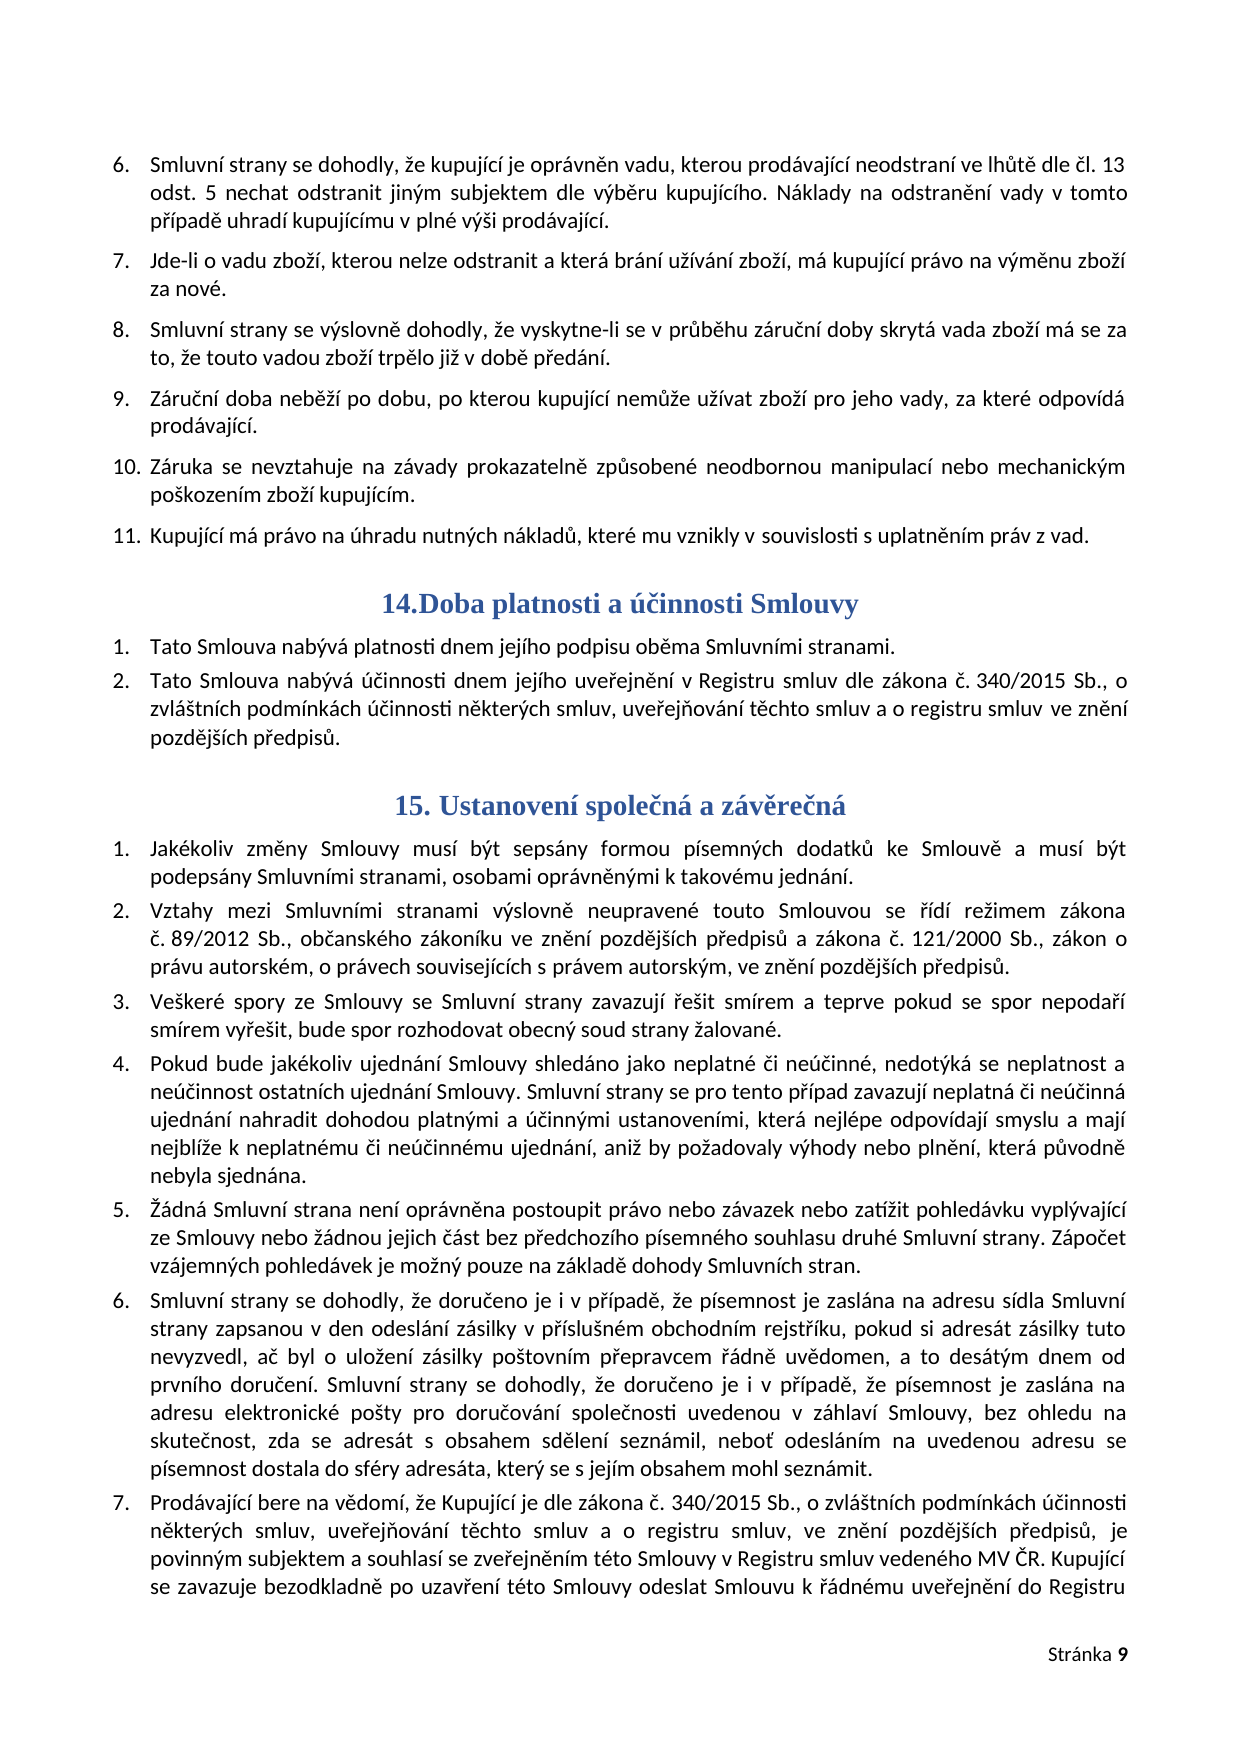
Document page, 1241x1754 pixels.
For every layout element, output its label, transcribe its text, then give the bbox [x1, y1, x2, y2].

list Vztahy mezi Smluvními stranami výslovně neupravené touto Smlouvou se řídí režimem zákona č. 89/2012 Sb., občanského zákoníku ve znění pozdějších předpisů a zákona č. 121/2000 Sb., zákon o právu autorském, o právech souvisejících s právem autorským, ve znění pozdějších předpisů. [112, 896, 1128, 981]
list Jde-li o vadu zboží, kterou nelze odstranit a která brání užívání zboží, má kupující právo na výměnu zboží za nové. [112, 247, 1128, 303]
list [112, 1488, 1128, 1600]
list Žádná Smluvní strana není oprávněna postoupit právo nebo závazek nebo zatížit pohledávku vyplývající ze Smlouvy nebo žádnou jejich část bez předchozího písemného souhlasu druhé Smluvní strany. Zápočet vzájemných pohledávek je možný pouze na základě dohody Smluvních stran. [112, 1195, 1128, 1279]
list Tato Smlouva nabývá účinnosti dnem jejího uveřejnění v Registru smluv dle zákona č. 340/2015 Sb., o zvláštních podmínkách účinnosti některých smluv, uveřejňování těchto smluv a o registru smluv ve znění pozdějších předpisů. [112, 667, 1128, 751]
subtitle Ustanovení společná a závěrečná [112, 788, 1128, 822]
list Kupující má právo na úhradu nutných nákladů, které mu vznikly v souvislosti s uplatněním práv z vad. [112, 521, 1128, 549]
list Záruka se nevztahuje na závady prokazatelně způsobené neodbornou manipulací nebo mechanickým poškozením zboží kupujícím. [112, 452, 1128, 508]
list Pokud bude jakékoliv ujednání Smlouvy shledáno jako neplatné či neúčinné, nedotýká se neplatnost a neúčinnost ostatních ujednání Smlouvy. Smluvní strany se pro tento případ zavazují neplatná či neúčinná ujednání nahradit dohodou platnými a účinnými ustanoveními, která nejlépe odpovídají smyslu a mají nejblíže k neplatnému či neúčinnému ujednání, aniž by požadovaly výhody nebo plnění, která původně nebyla sjednána. [112, 1049, 1128, 1189]
list Tato Smlouva nabývá platnosti dnem jejího podpisu oběma Smluvními stranami. [112, 632, 1128, 660]
list Smluvní strany se výslovně dohodly, že vyskytne-li se v průběhu záruční doby skrytá vada zboží má se za to, že touto vadou zboží trpělo již v době předání. [112, 315, 1128, 371]
list Smluvní strany se dohodly, že doručeno je i v případě, že písemnost je zaslána na adresu sídla Smluvní strany zapsanou v den odeslání zásilky v příslušném obchodním rejstříku, pokud si adresát zásilky tuto nevyzvedl, ač byl o uložení zásilky poštovním přepravcem řádně uvědomen, a to desátým dnem od prvního doručení. Smluvní strany se dohodly, že doručeno je i v případě, že písemnost je zaslána na adresu elektronické pošty pro doručování společnosti uvedenou v záhlaví Smlouvy, bez ohledu na skutečnost, zda se adresát s obsahem sdělení seznámil, neboť odesláním na uvedenou adresu se písemnost dostala do sféry adresáta, který se s jejím obsahem mohl seznámit. [112, 1286, 1128, 1482]
subtitle Doba platnosti a účinnosti Smlouvy [112, 586, 1128, 620]
list Veškeré spory ze Smlouvy se Smluvní strany zavazují řešit smírem a teprve pokud se spor nepodaří smírem vyřešit, bude spor rozhodovat obecný soud strany žalované. [112, 987, 1128, 1043]
list Jakékoliv změny Smlouvy musí být sepsány formou písemných dodatků ke Smlouvě a musí být podepsány Smluvními stranami, osobami oprávněnými k takovému jednání. [112, 834, 1128, 890]
list Záruční doba neběží po dobu, po kterou kupující nemůže užívat zboží pro jeho vady, za které odpovídá prodávající. [112, 384, 1128, 440]
list Smluvní strany se dohodly, že kupující je oprávněn vadu, kterou prodávající neodstraní ve lhůtě dle čl. 13 odst. 5 nechat odstranit jiným subjektem dle výběru kupujícího. Náklady na odstranění vady v tomto případě uhradí kupujícímu v plné výši prodávající. [112, 150, 1128, 234]
